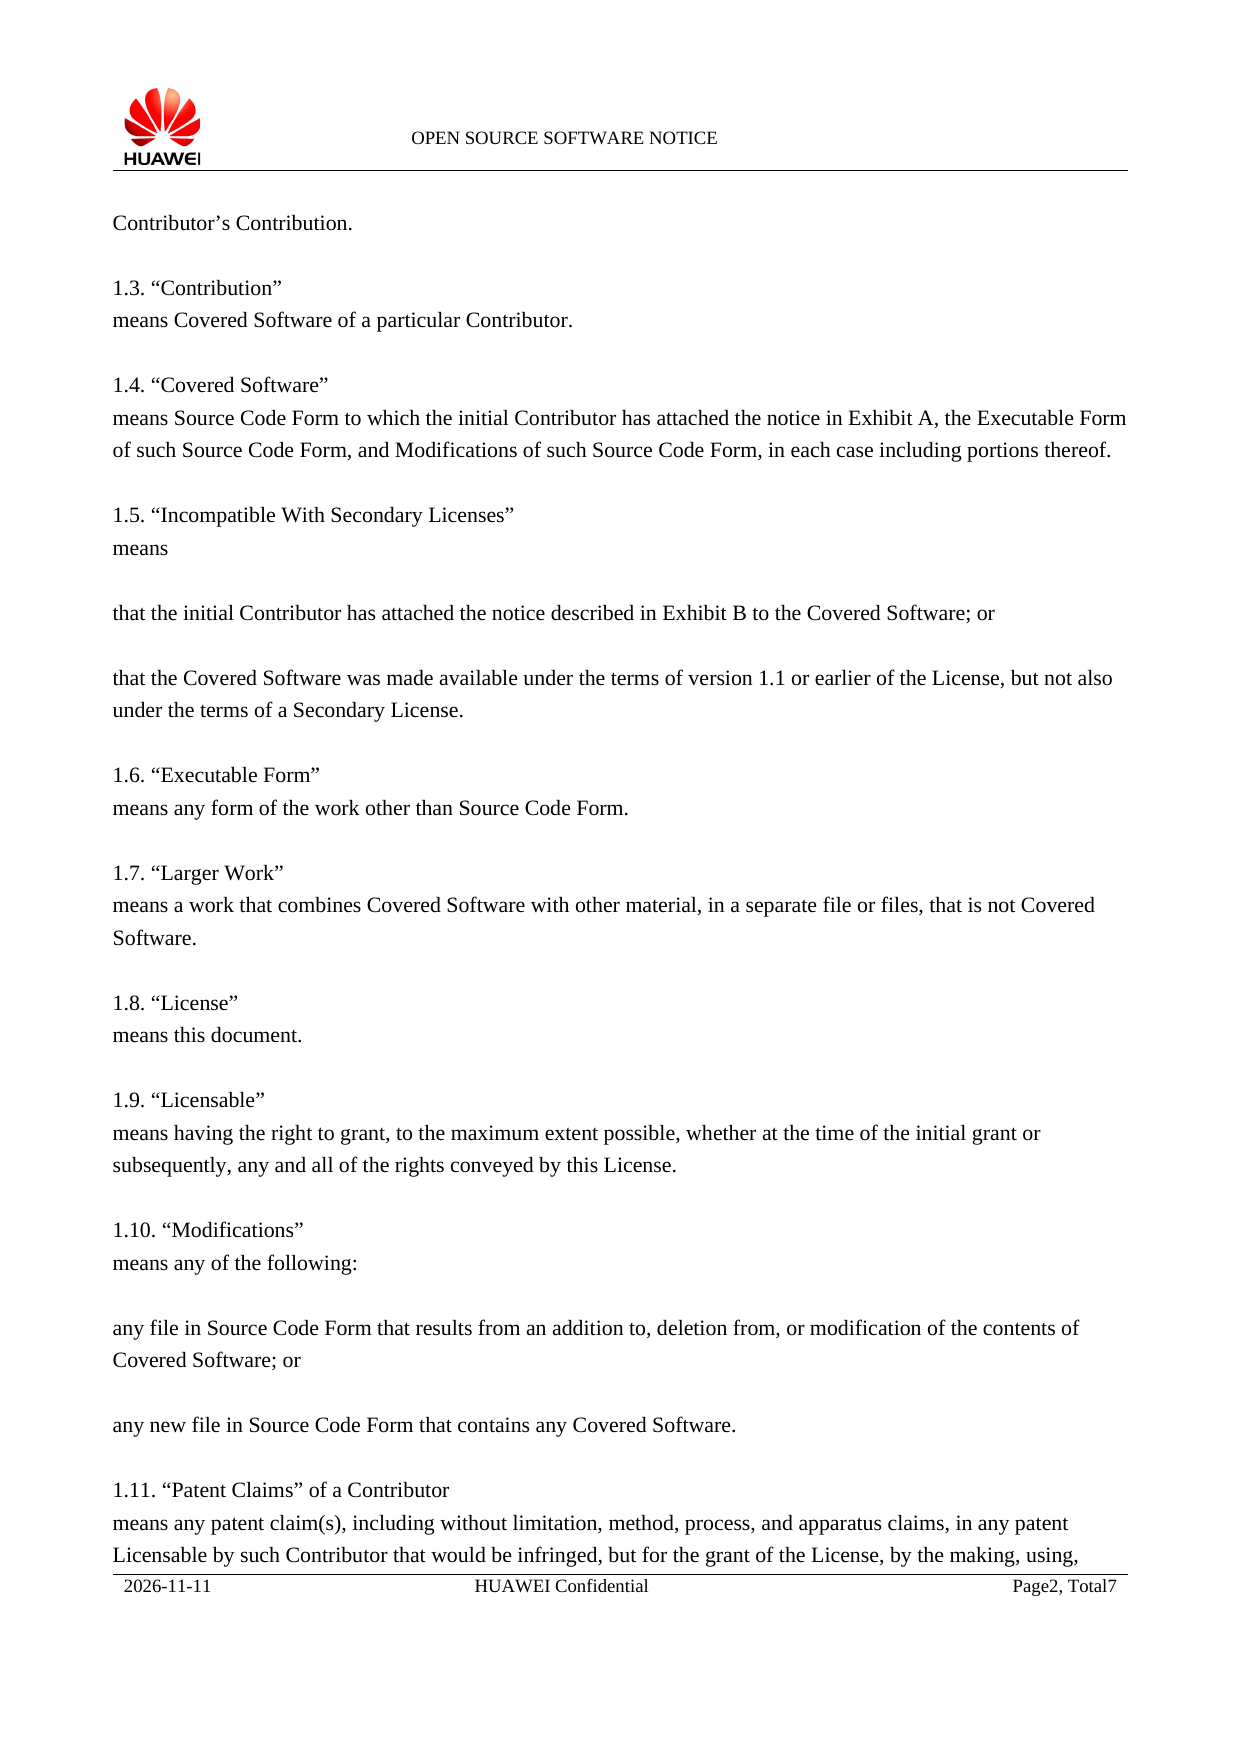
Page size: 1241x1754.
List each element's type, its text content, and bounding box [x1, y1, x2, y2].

picture [124, 88, 201, 165]
